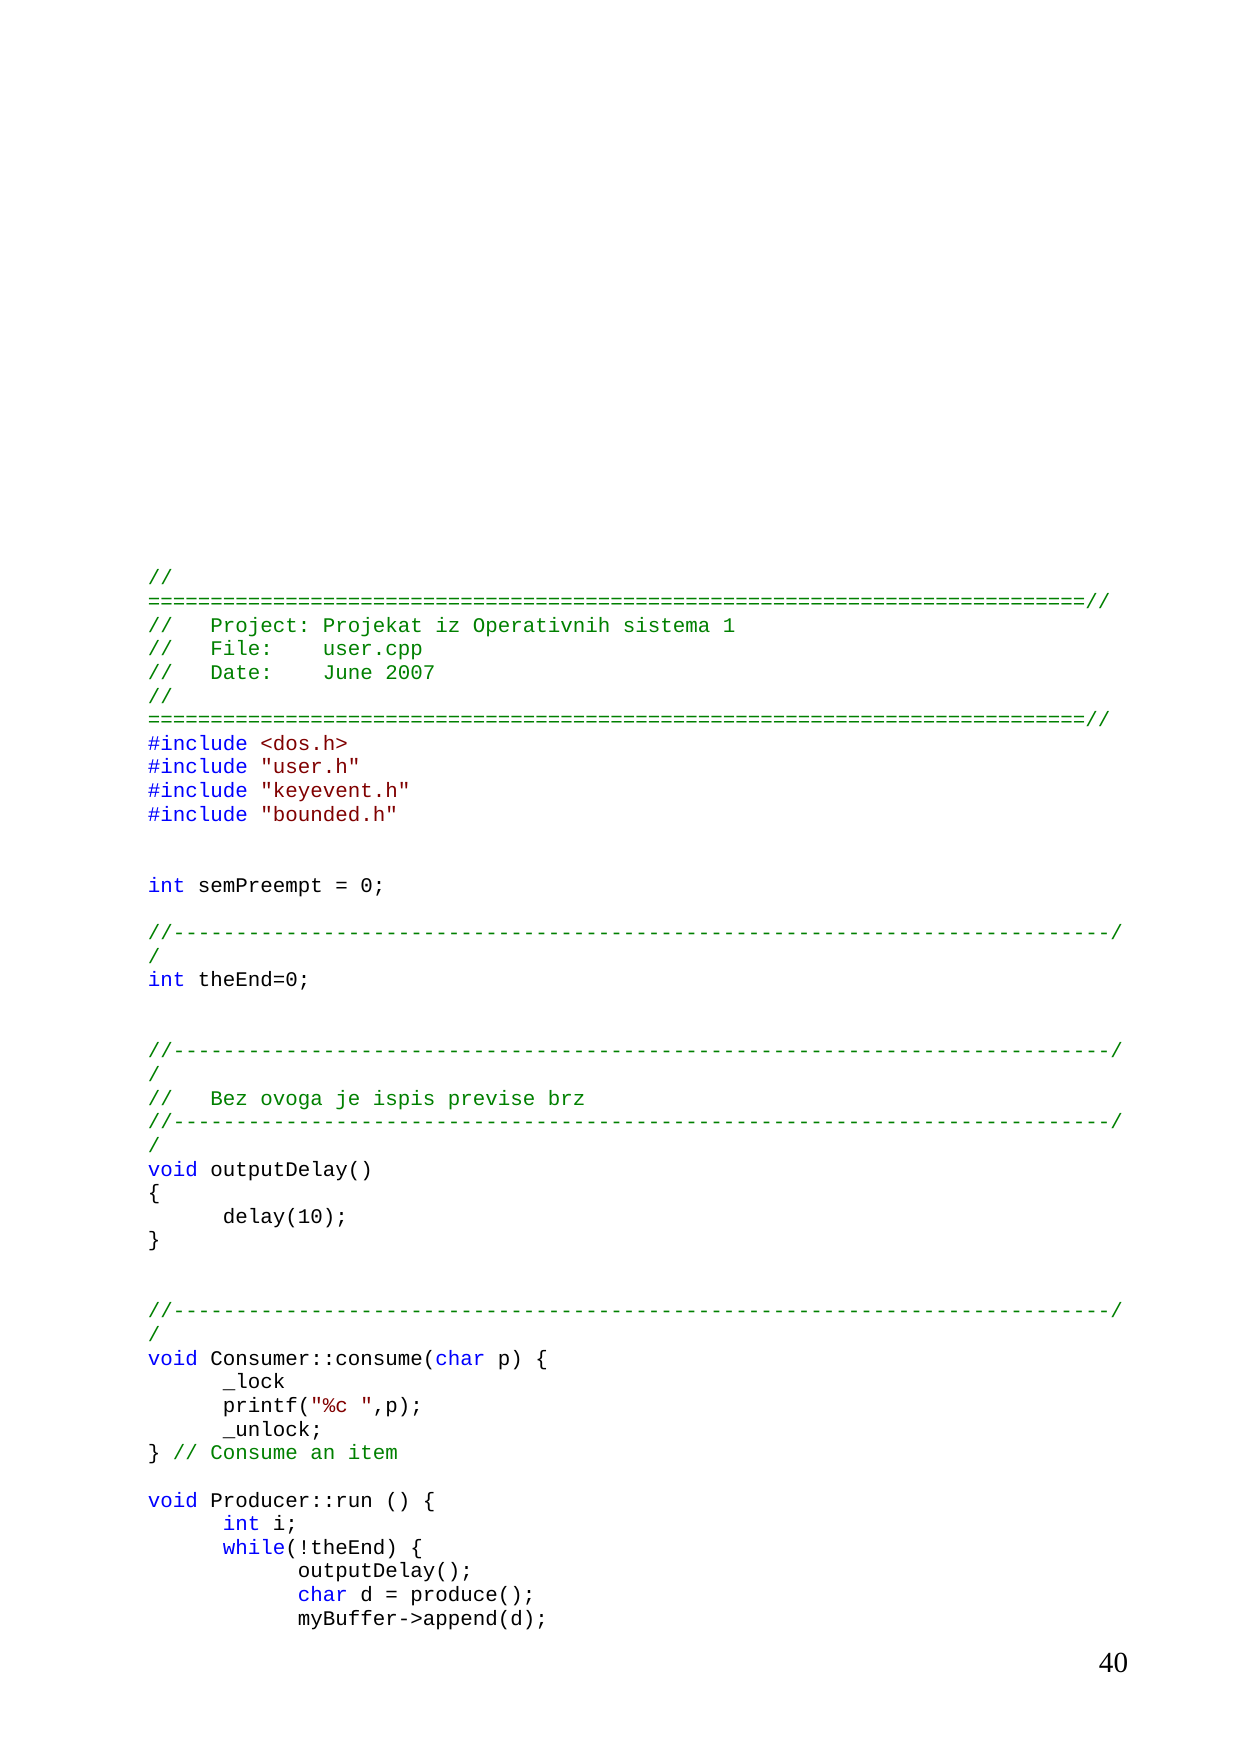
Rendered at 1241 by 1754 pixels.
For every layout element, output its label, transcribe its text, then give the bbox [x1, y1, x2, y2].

text //---------------------------------------------------------------------------// [148, 1111, 1128, 1158]
text printf("%c ",p); [148, 1395, 1128, 1419]
text { [148, 1182, 1128, 1206]
text // File: user.cpp [148, 638, 1128, 662]
text #include <dos.h> [148, 733, 1128, 757]
text //===========================================================================// [148, 686, 1128, 733]
text //---------------------------------------------------------------------------// [148, 1300, 1128, 1348]
text void Consumer::consume(char p) { [148, 1348, 1128, 1371]
text outputDelay(); [148, 1561, 1128, 1584]
text void Producer::run () { [148, 1489, 1128, 1513]
text void outputDelay() [148, 1158, 1128, 1182]
text _unlock; [148, 1419, 1128, 1442]
text } [148, 1229, 1128, 1253]
text //---------------------------------------------------------------------------// [148, 922, 1128, 969]
text // Bez ovoga je ispis previse brz [148, 1088, 1128, 1111]
text delay(10); [148, 1206, 1128, 1229]
text myBuffer->append(d); [148, 1608, 1128, 1631]
text char d = produce(); [148, 1584, 1128, 1608]
text //===========================================================================// [148, 567, 1128, 615]
text #include "user.h" [148, 757, 1128, 780]
text int i; [148, 1513, 1128, 1537]
text while(!theEnd) { [148, 1537, 1128, 1561]
text #include "bounded.h" [148, 804, 1128, 827]
text #include "keyevent.h" [148, 780, 1128, 804]
text int semPreempt = 0; [148, 875, 1128, 898]
text _lock [148, 1371, 1128, 1395]
text int theEnd=0; [148, 969, 1128, 993]
text // Project: Projekat iz Operativnih sistema 1 [148, 615, 1128, 638]
text } // Consume an item [148, 1442, 1128, 1466]
text //---------------------------------------------------------------------------// [148, 1040, 1128, 1088]
text // Date: June 2007 [148, 662, 1128, 686]
